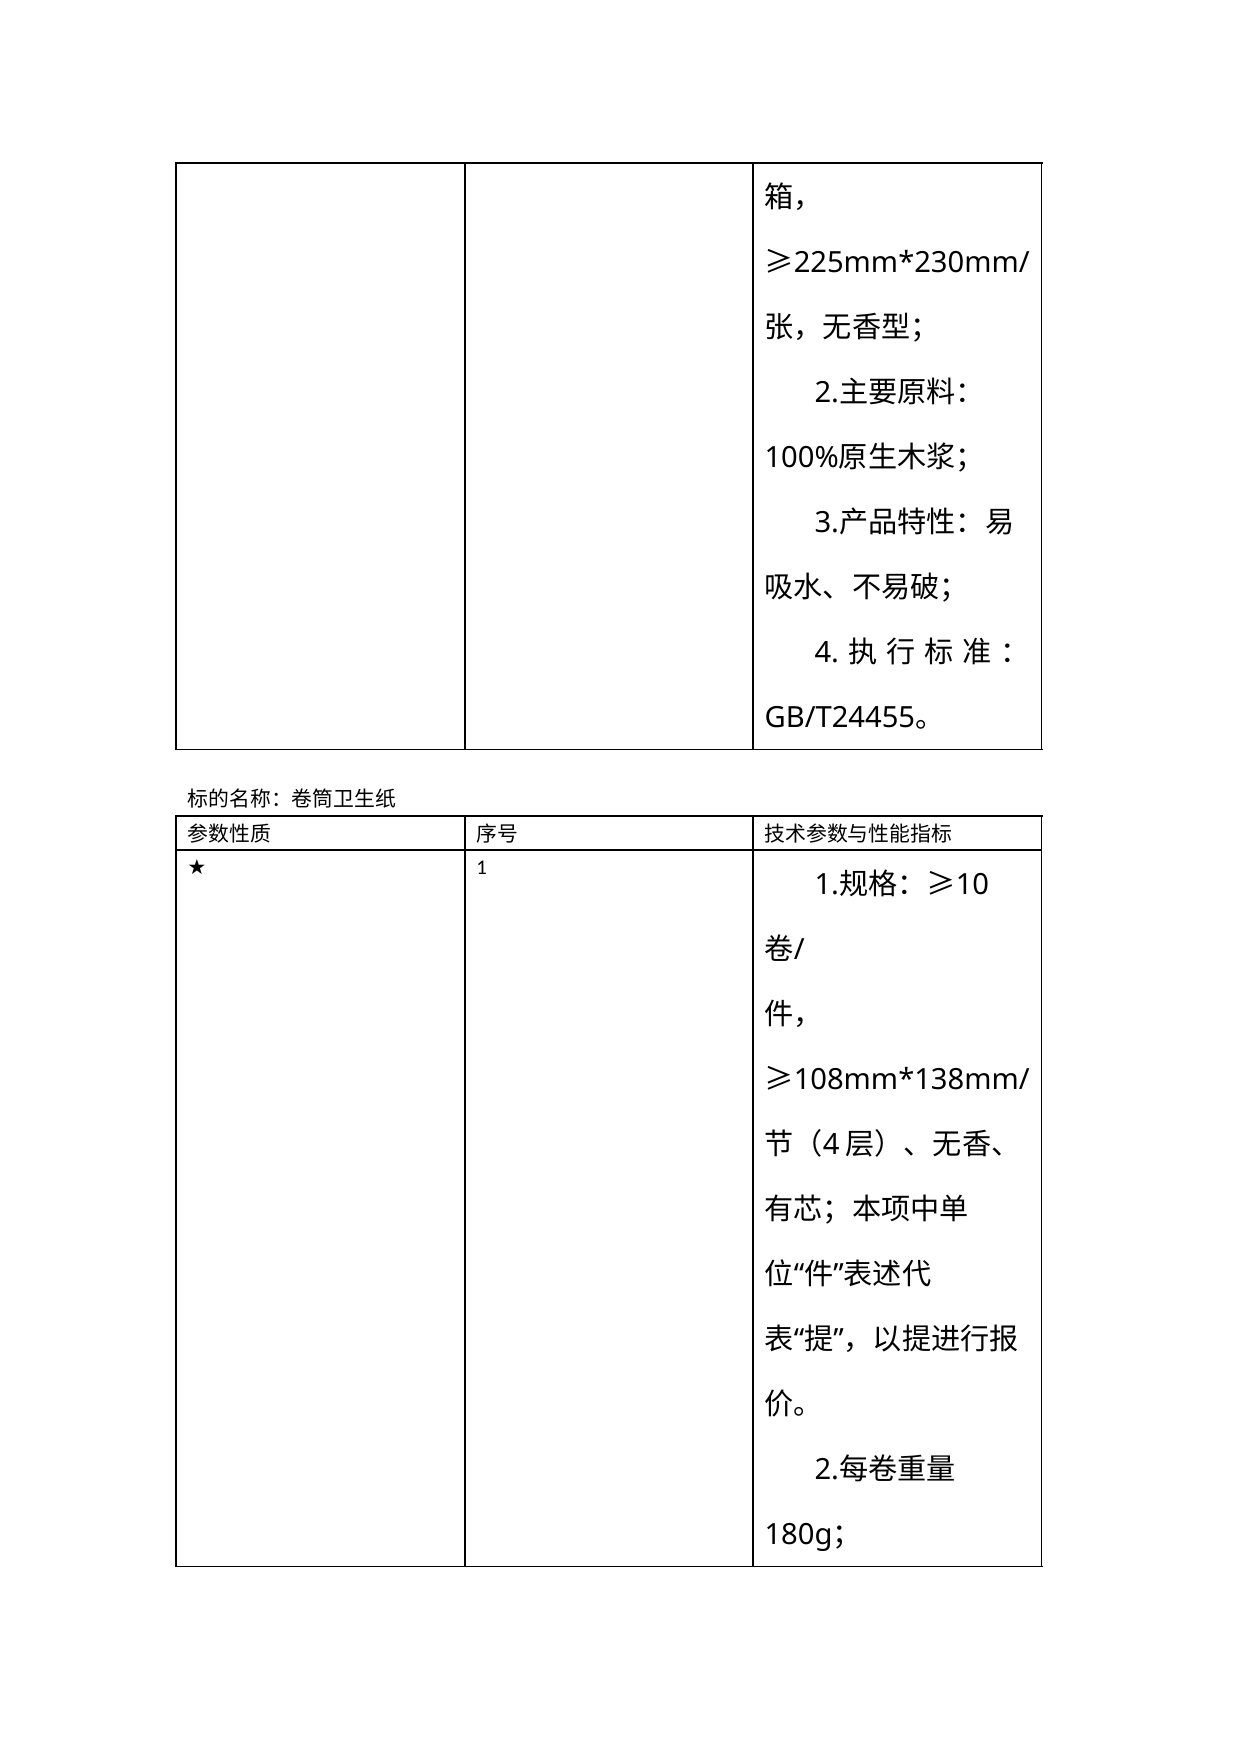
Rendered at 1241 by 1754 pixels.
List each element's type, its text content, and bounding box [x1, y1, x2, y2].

text 标的名称：卷筒卫生纸 [187, 783, 1053, 815]
table_header 技术参数与性能指标 [754, 817, 1041, 849]
table_header 序号 [466, 817, 752, 849]
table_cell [754, 851, 1041, 1566]
table_cell 1 [466, 164, 752, 748]
table_cell ★ [177, 851, 464, 1566]
table_cell ★ [177, 164, 464, 748]
table_cell 1 [466, 851, 752, 1566]
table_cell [754, 164, 1041, 748]
table_header 参数性质 [177, 817, 464, 849]
